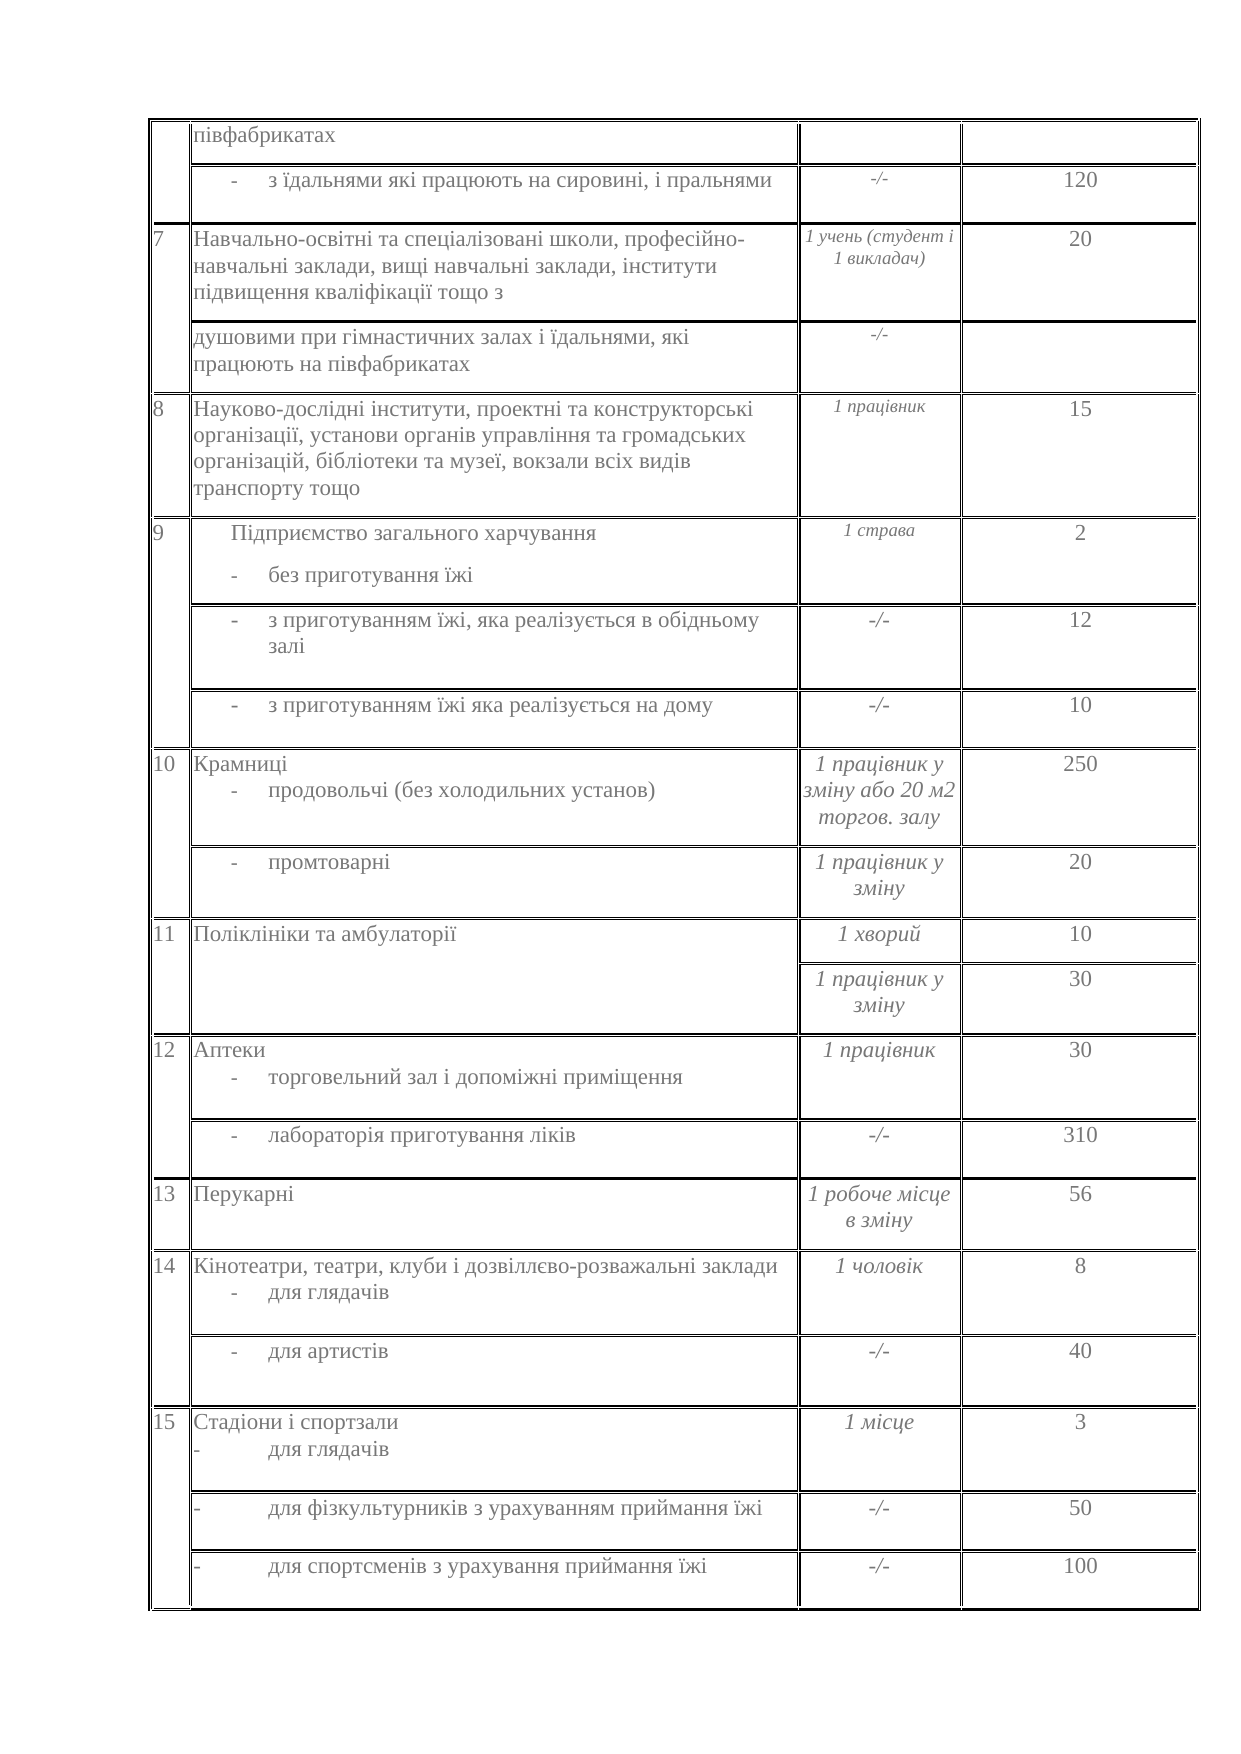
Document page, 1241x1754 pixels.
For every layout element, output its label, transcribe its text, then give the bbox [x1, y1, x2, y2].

table_cell 30 [961, 962, 1199, 1033]
table_cell для спортсменів з урахування приймання їжі [191, 1549, 799, 1608]
table_cell півфабрикатах [191, 120, 799, 163]
table_cell -/- [801, 607, 960, 688]
table_cell 2 [961, 516, 1199, 603]
table_cell 20 [963, 222, 1198, 320]
table_cell з приготуванням їжі яка реалізується на дому [192, 692, 797, 747]
table_cell 10 [150, 747, 191, 916]
table_cell 12 [152, 1033, 189, 1177]
table_cell 1 хворий [801, 920, 960, 962]
table_cell з приготуванням їжі, яка реалізується в обідньому залі [192, 607, 797, 688]
table_cell 15 [961, 392, 1199, 516]
table_cell -/- [801, 323, 960, 392]
table_cell Поліклініки та амбулаторії [192, 920, 797, 1033]
table_cell [799, 122, 961, 163]
table_cell 1 працівник у зміну або 20 м2 торгов. залу [801, 750, 960, 845]
table_cell 14 [152, 1249, 189, 1405]
table_cell 1 страва [801, 519, 960, 603]
table_cell Науково-дослідні інститути, проектні та конструкторські організації, установи органів управління та громадських організацій, бібліотеки та музеї, вокзали всіх видів транспорту тощо [192, 395, 797, 516]
table_cell -/- [801, 167, 960, 222]
table_cell 13 [152, 1177, 189, 1248]
table_cell 15 [152, 1405, 191, 1608]
table_cell -/- [801, 692, 960, 747]
table_cell 250 [961, 747, 1199, 845]
table_cell 100 [961, 1549, 1198, 1608]
table_cell Крамниці продовольчі (без холодильних установ) [192, 750, 797, 845]
table_cell 120 [963, 163, 1198, 222]
table_cell -/- [801, 1122, 960, 1177]
table_cell 11 [152, 916, 189, 1033]
table_cell -/- [801, 1337, 960, 1405]
table_cell душовими при гімнастичних залах і їдальнями, які працюють на півфабрикатах [192, 323, 797, 392]
table_cell Перукарні [192, 1180, 797, 1248]
table_cell -/- [801, 1494, 960, 1549]
table_cell 9 [150, 516, 191, 747]
table_cell 30 [963, 1033, 1198, 1118]
table_cell 50 [963, 1490, 1198, 1549]
table_cell 40 [961, 1334, 1199, 1405]
table_cell Підприємство загального харчування без приготування їжі [192, 519, 797, 603]
table_cell 20 [961, 845, 1199, 916]
table_cell 1 чоловік [801, 1252, 960, 1334]
table_cell Аптеки торговельний зал і допоміжні приміщення [192, 1037, 797, 1118]
table_cell для артистів [192, 1337, 797, 1405]
table_cell Кінотеатри, театри, клуби і дозвіллєво-розважальні заклади для глядачів [192, 1252, 797, 1334]
table_cell 7 [152, 222, 189, 392]
table_cell 1 робоче місце в зміну [801, 1180, 960, 1248]
table_cell 8 [963, 1249, 1198, 1334]
table_cell 3 [963, 1405, 1198, 1490]
table_cell [961, 118, 1199, 163]
table_cell промтоварні [192, 848, 797, 916]
table_cell 10 [963, 916, 1198, 962]
table_cell 1 працівник у зміну [801, 848, 960, 916]
table_cell Навчально-освітні та спеціалізовані школи, професійно-навчальні заклади, вищі навчальні заклади, інститути підвищення кваліфікації тощо з [192, 225, 797, 320]
table_cell 10 [963, 688, 1198, 747]
table_cell 8 [150, 392, 191, 516]
table_cell лабораторія приготування ліків [192, 1122, 797, 1177]
table_cell 1 місце [801, 1409, 960, 1490]
table_cell 310 [963, 1118, 1198, 1177]
table_cell 1 працівник у зміну [801, 965, 960, 1033]
table_cell 1 працівник [801, 1037, 960, 1118]
table_cell -/- [799, 1553, 961, 1608]
table_cell 56 [963, 1177, 1198, 1248]
table_cell Стадіони і спортзали для глядачів [192, 1409, 797, 1490]
table_cell 1 працівник [801, 395, 960, 516]
table_cell для фізкультурників з урахуванням приймання їжі [192, 1494, 797, 1549]
table_cell 1 учень (студент і 1 викладач) [801, 225, 960, 320]
table_cell [963, 320, 1198, 392]
table_cell з їдальнями які працюють на сировині, і пральнями [192, 167, 797, 222]
table_cell 12 [963, 603, 1198, 688]
